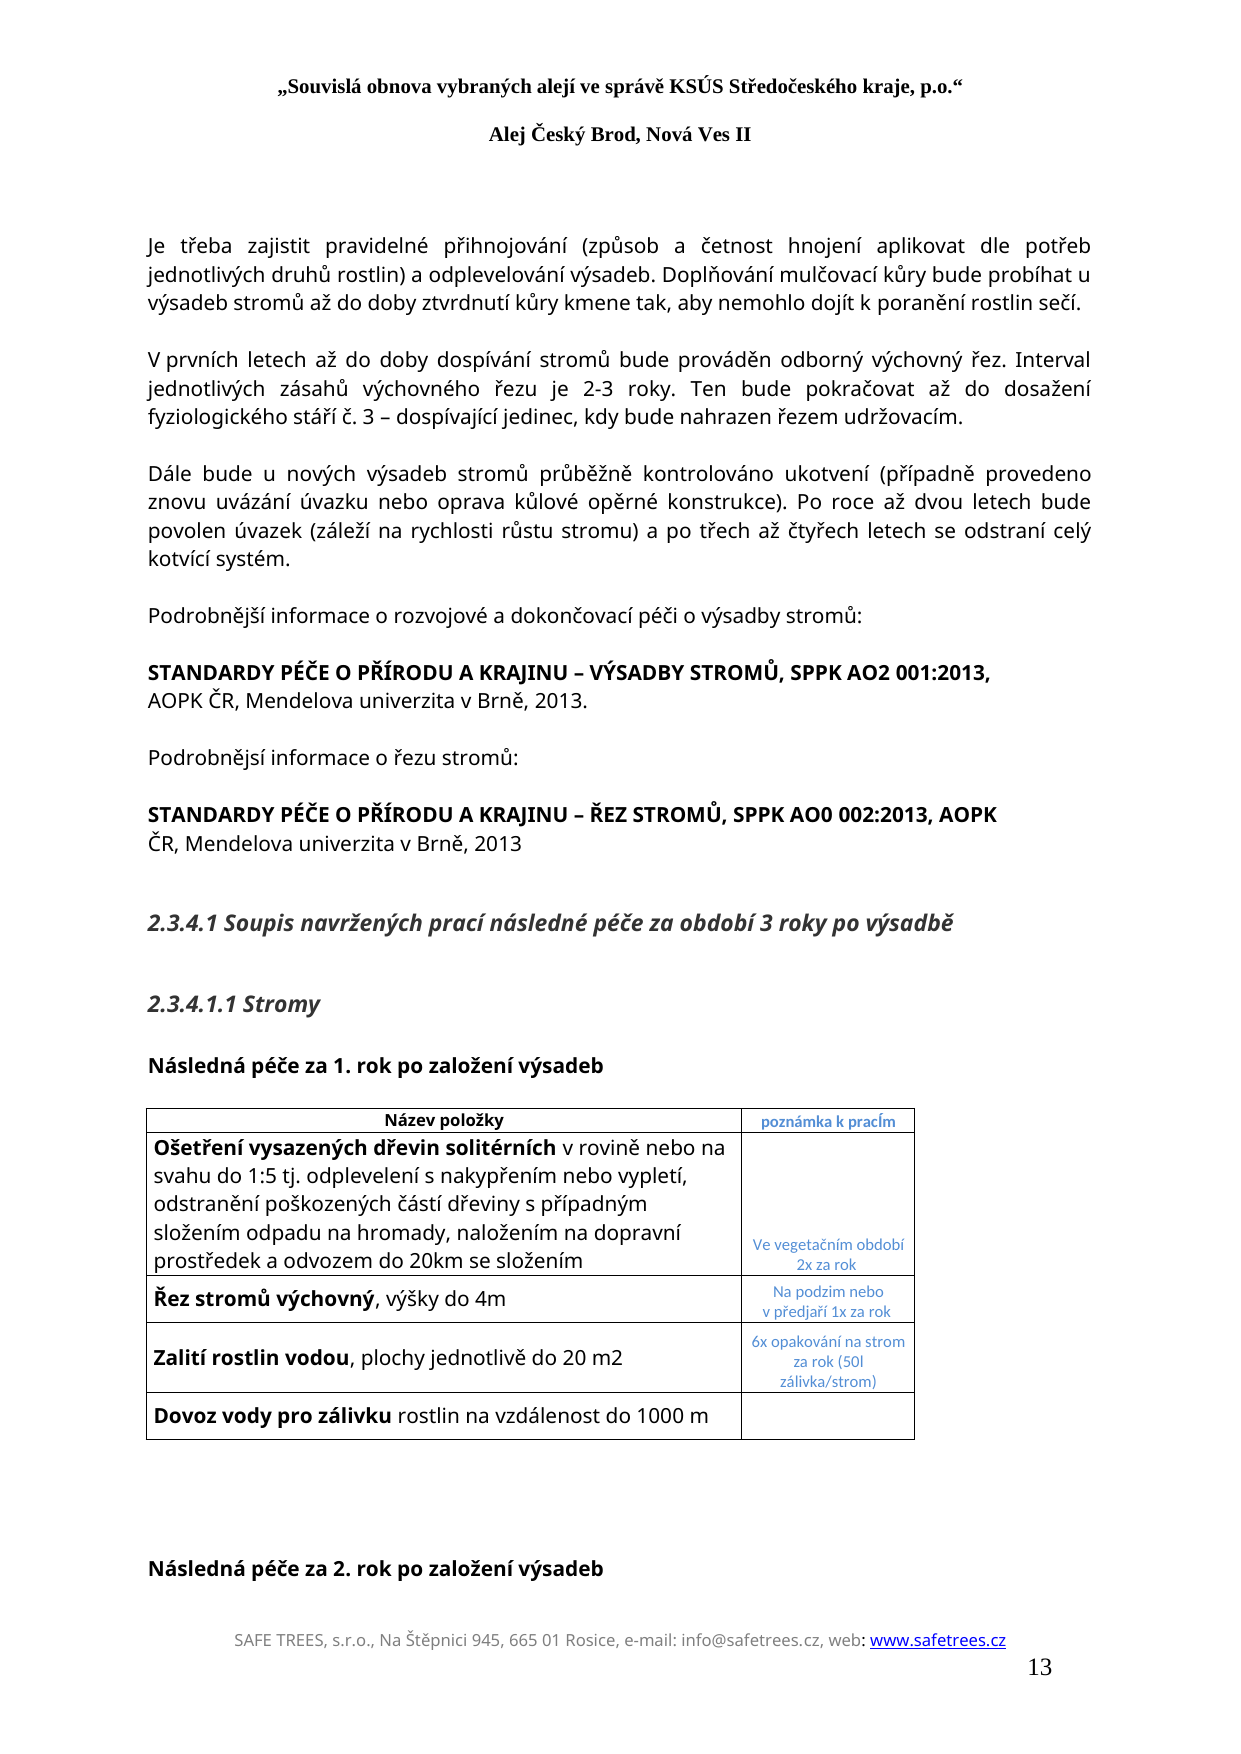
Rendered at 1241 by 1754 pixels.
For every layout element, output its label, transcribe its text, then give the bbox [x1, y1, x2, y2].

text AOPK ČR, Mendelova univerzita v Brně, 2013. [148, 687, 1093, 715]
table_cell Ve vegetačním období 2x za rok [742, 1133, 914, 1275]
table_header Název položky [147, 1109, 741, 1132]
text STANDARDY PÉČE O PŘÍRODU A KRAJINU – VÝSADBY STROMŮ, SPPK AO2 001:2013, [148, 658, 1093, 687]
table_cell [742, 1393, 914, 1439]
text Následná péče za 1. rok po založení výsadeb [148, 1051, 1093, 1079]
subtitle 2.3.4.1.1 Stromy [148, 988, 1093, 1020]
text Je třeba zajistit pravidelné přihnojování (způsob a četnost hnojení aplikovat dle potřeb jednotlivých druhů rostlin) a odplevelování výsadeb. Doplňování mulčovací kůry bude probíhat u výsadeb stromů až do doby ztvrdnutí kůry kmene tak, aby nemohlo dojít k poranění rostlin sečí. [148, 232, 1093, 317]
text Podrobnější informace o rozvojové a dokončovací péči o výsadby stromů: [148, 601, 1093, 630]
text Dále bude u nových výsadeb stromů průběžně kontrolováno ukotvení (případně provedeno znovu uvázání úvazku nebo oprava kůlové opěrné konstrukce). Po roce až dvou letech bude povolen úvazek (záleží na rychlosti růstu stromu) a po třech až čtyřech letech se odstraní celý kotvící systém. [148, 459, 1093, 573]
table_header poznámka k pracÍm [742, 1109, 914, 1132]
table_cell Řez stromů výchovný, výšky do 4m [147, 1276, 741, 1322]
text V prvních letech až do doby dospívání stromů bude prováděn odborný výchovný řez. Interval jednotlivých zásahů výchovného řezu je 2-3 roky. Ten bude pokračovat až do dosažení fyziologického stáří č. 3 – dospívající jedinec, kdy bude nahrazen řezem udržovacím. [148, 345, 1093, 431]
subtitle 2.3.4.1 Soupis navržených prací následné péče za období 3 roky po výsadbě [148, 907, 1093, 938]
text ČR, Mendelova univerzita v Brně, 2013 [148, 829, 1093, 857]
text STANDARDY PÉČE O PŘÍRODU A KRAJINU – ŘEZ STROMŮ, SPPK AO0 002:2013, AOPK [148, 800, 1093, 829]
table_cell Zalití rostlin vodou, plochy jednotlivě do 20 m2 [147, 1323, 741, 1392]
table_cell Dovoz vody pro zálivku rostlin na vzdálenost do 1000 m [147, 1393, 741, 1439]
table_cell 6x opakování na strom za rok (50l zálivka/strom) [742, 1323, 914, 1392]
text Následná péče za 2. rok po založení výsadeb [148, 1554, 1093, 1582]
text Podrobnějsí informace o řezu stromů: [148, 743, 1093, 772]
table_cell Na podzim nebo v předjaří 1x za rok [742, 1276, 914, 1322]
